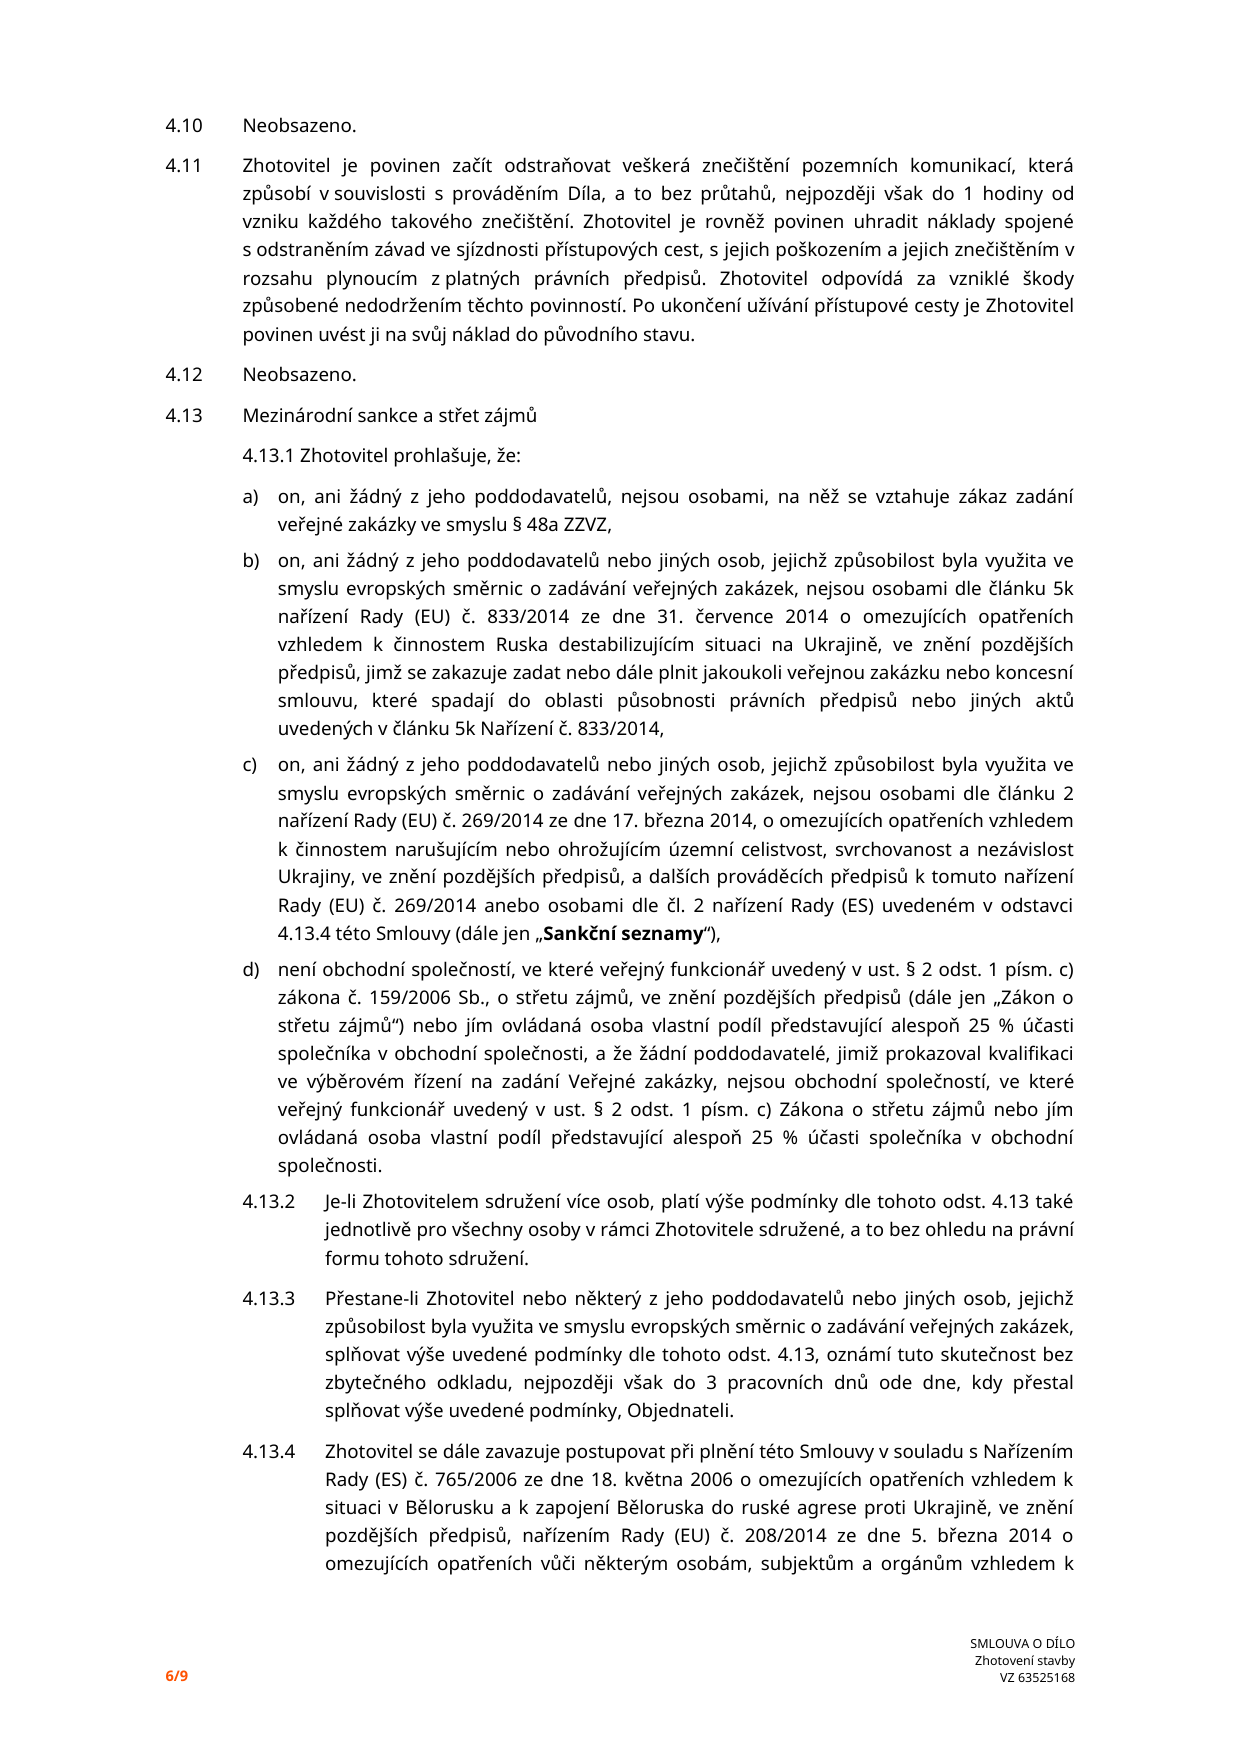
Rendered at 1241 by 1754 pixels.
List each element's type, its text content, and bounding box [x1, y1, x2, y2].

list on, ani žádný z jeho poddodavatelů nebo jiných osob, jejichž způsobilost byla využita ve smyslu evropských směrnic o zadávání veřejných zakázek, nejsou osobami dle článku 5k nařízení Rady (EU) č. 833/2014 ze dne 31. července 2014 o omezujících opatřeních vzhledem k činnostem Ruska destabilizujícím situaci na Ukrajině, ve znění pozdějších předpisů, jimž se zakazuje zadat nebo dále plnit jakoukoli veřejnou zakázku nebo koncesní smlouvu, které spadají do oblasti působnosti právních předpisů nebo jiných aktů uvedených v článku 5k Nařízení č. 833/2014, [242, 547, 1075, 741]
text Mezinárodní sankce a střet zájmů [165, 402, 1075, 427]
text Zhotovitel je povinen začít odstraňovat veškerá znečištění pozemních komunikací, která způsobí v souvislosti s prováděním Díla, a to bez průtahů, nejpozději však do 1 hodiny od vzniku každého takového znečištění. Zhotovitel je rovněž povinen uhradit náklady spojené s odstraněním závad ve sjízdnosti přístupových cest, s jejich poškozením a jejich znečištěním v rozsahu plynoucím z platných právních předpisů. Zhotovitel odpovídá za vzniklé škody způsobené nedodržením těchto povinností. Po ukončení užívání přístupové cesty je Zhotovitel povinen uvést ji na svůj náklad do původního stavu. [165, 153, 1075, 346]
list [242, 1438, 1075, 1576]
list on, ani žádný z jeho poddodavatelů, nejsou osobami, na něž se vztahuje zákaz zadání veřejné zakázky ve smyslu § 48a ZZVZ, [242, 483, 1075, 536]
list 4.13.1 Zhotovitel prohlašuje, že: [242, 442, 1075, 468]
text Neobsazeno. [165, 112, 1075, 138]
list Přestane-li Zhotovitel nebo některý z jeho poddodavatelů nebo jiných osob, jejichž způsobilost byla využita ve smyslu evropských směrnic o zadávání veřejných zakázek, splňovat výše uvedené podmínky dle tohoto odst. 4.13, oznámí tuto skutečnost bez zbytečného odkladu, nejpozději však do 3 pracovních dnů ode dne, kdy přestal splňovat výše uvedené podmínky, Objednateli. [242, 1285, 1075, 1423]
text Neobsazeno. [165, 361, 1075, 387]
list on, ani žádný z jeho poddodavatelů nebo jiných osob, jejichž způsobilost byla využita ve smyslu evropských směrnic o zadávání veřejných zakázek, nejsou osobami dle článku 2 nařízení Rady (EU) č. 269/2014 ze dne 17. března 2014, o omezujících opatřeních vzhledem k činnostem narušujícím nebo ohrožujícím územní celistvost, svrchovanost a nezávislost Ukrajiny, ve znění pozdějších předpisů, a dalších prováděcích předpisů k tomuto nařízení Rady (EU) č. 269/2014 anebo osobami dle čl. 2 nařízení Rady (ES) uvedeném v odstavci 4.13.4 této Smlouvy (dále jen „Sankční seznamy“), [242, 752, 1075, 945]
list není obchodní společností, ve které veřejný funkcionář uvedený v ust. § 2 odst. 1 písm. c) zákona č. 159/2006 Sb., o střetu zájmů, ve znění pozdějších předpisů (dále jen „Zákon o střetu zájmů“) nebo jím ovládaná osoba vlastní podíl představující alespoň 25 % účasti společníka v obchodní společnosti, a že žádní poddodavatelé, jimiž prokazoval kvalifikaci ve výběrovém řízení na zadání Veřejné zakázky, nejsou obchodní společností, ve které veřejný funkcionář uvedený v ust. § 2 odst. 1 písm. c) Zákona o střetu zájmů nebo jím ovládaná osoba vlastní podíl představující alespoň 25 % účasti společníka v obchodní společnosti. [242, 956, 1075, 1178]
list Je-li Zhotovitelem sdružení více osob, platí výše podmínky dle tohoto odst. 4.13 také jednotlivě pro všechny osoby v rámci Zhotovitele sdružené, a to bez ohledu na právní formu tohoto sdružení. [242, 1189, 1075, 1270]
